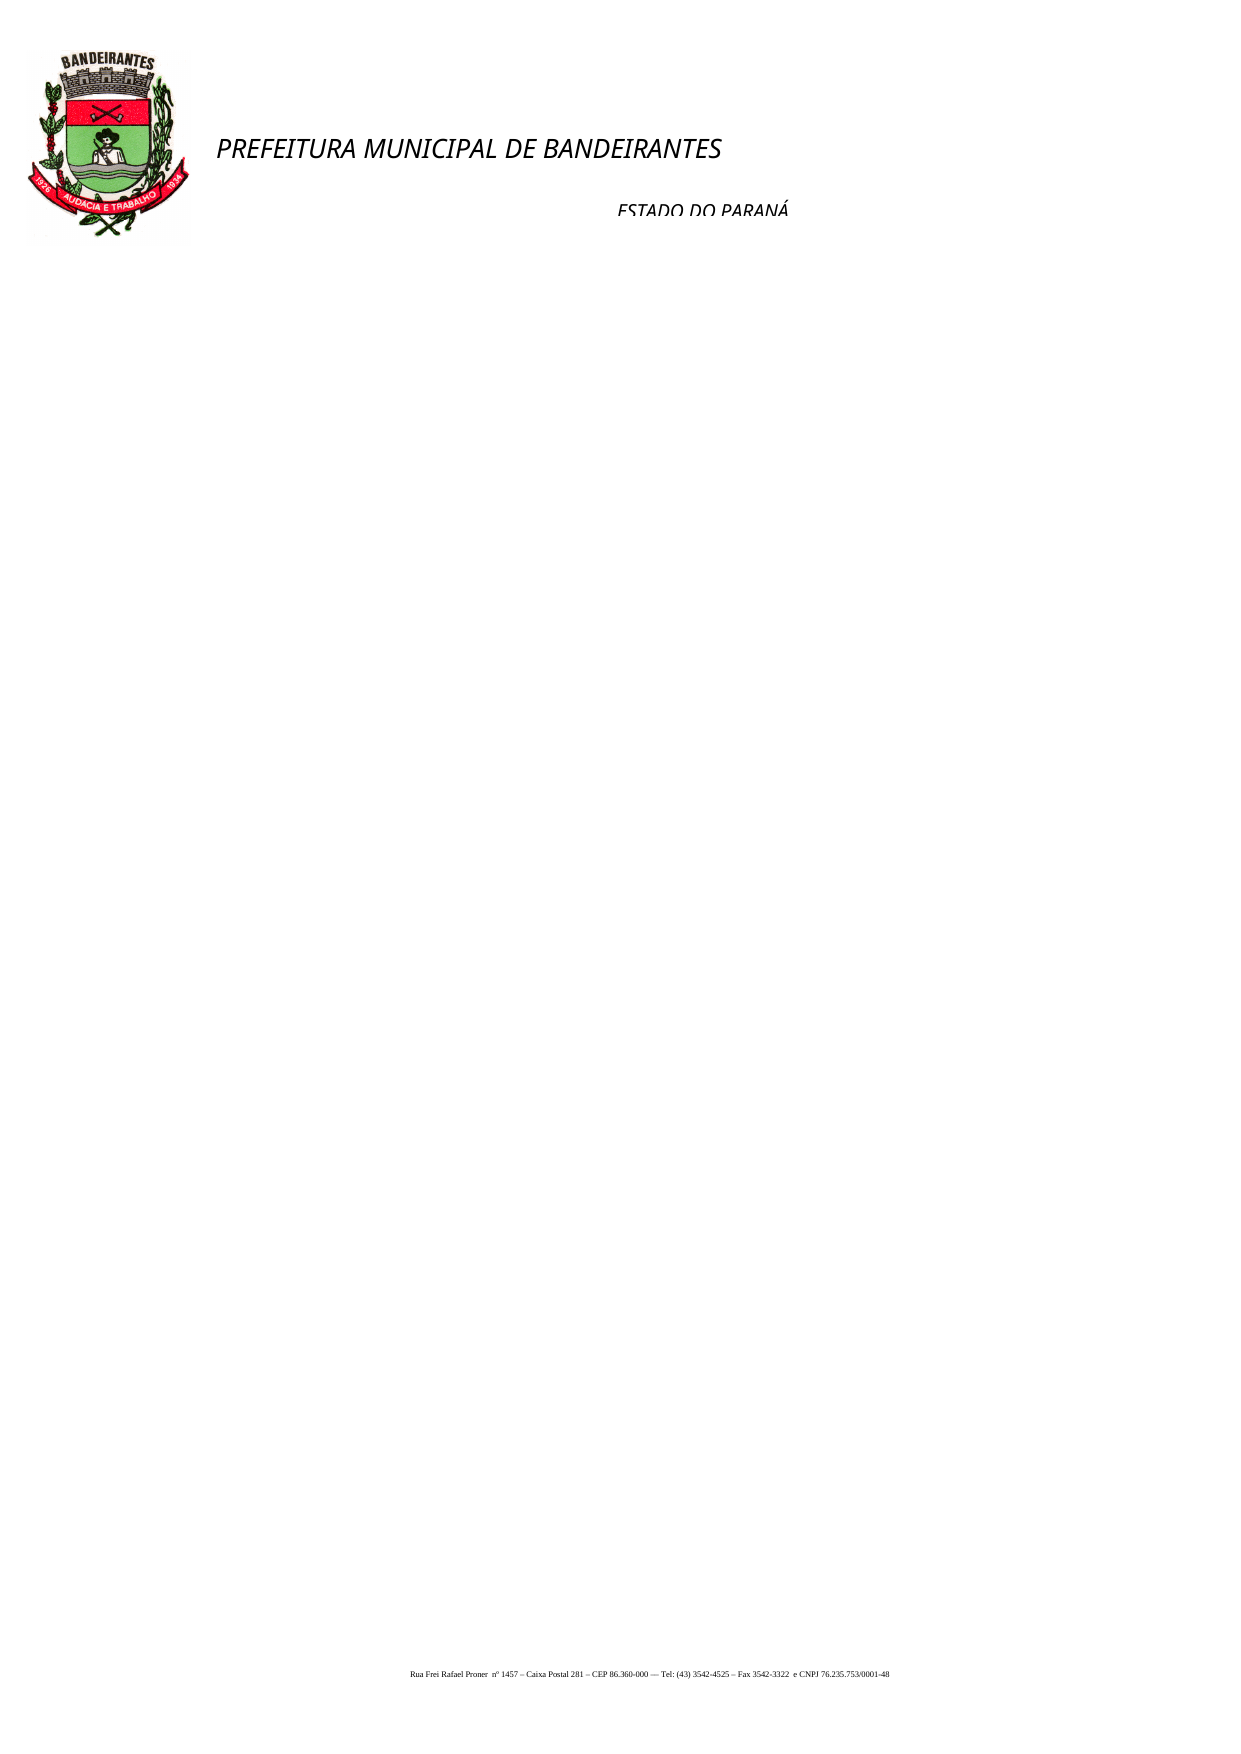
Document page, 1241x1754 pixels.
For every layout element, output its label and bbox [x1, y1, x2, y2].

picture [26, 50, 191, 246]
